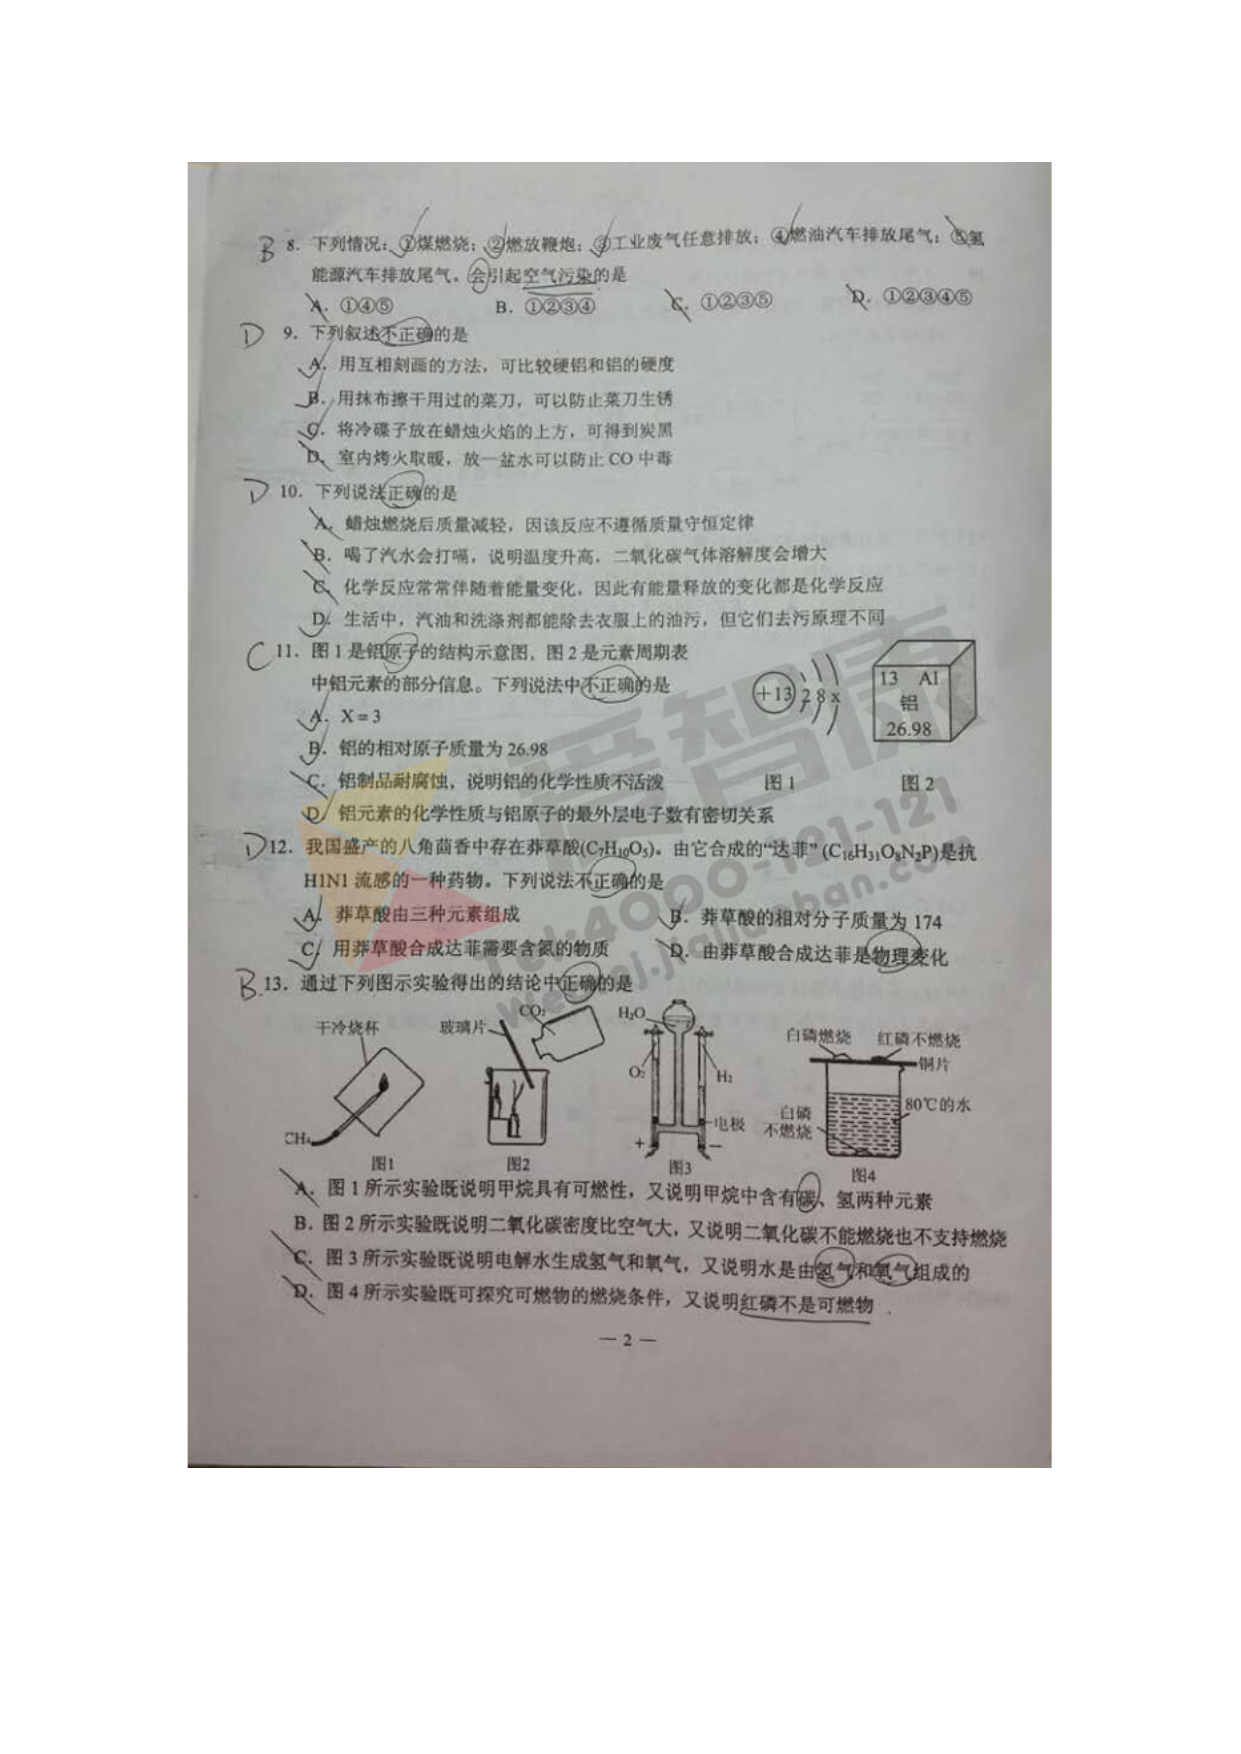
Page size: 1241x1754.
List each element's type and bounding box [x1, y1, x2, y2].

picture [187, 162, 1052, 1468]
